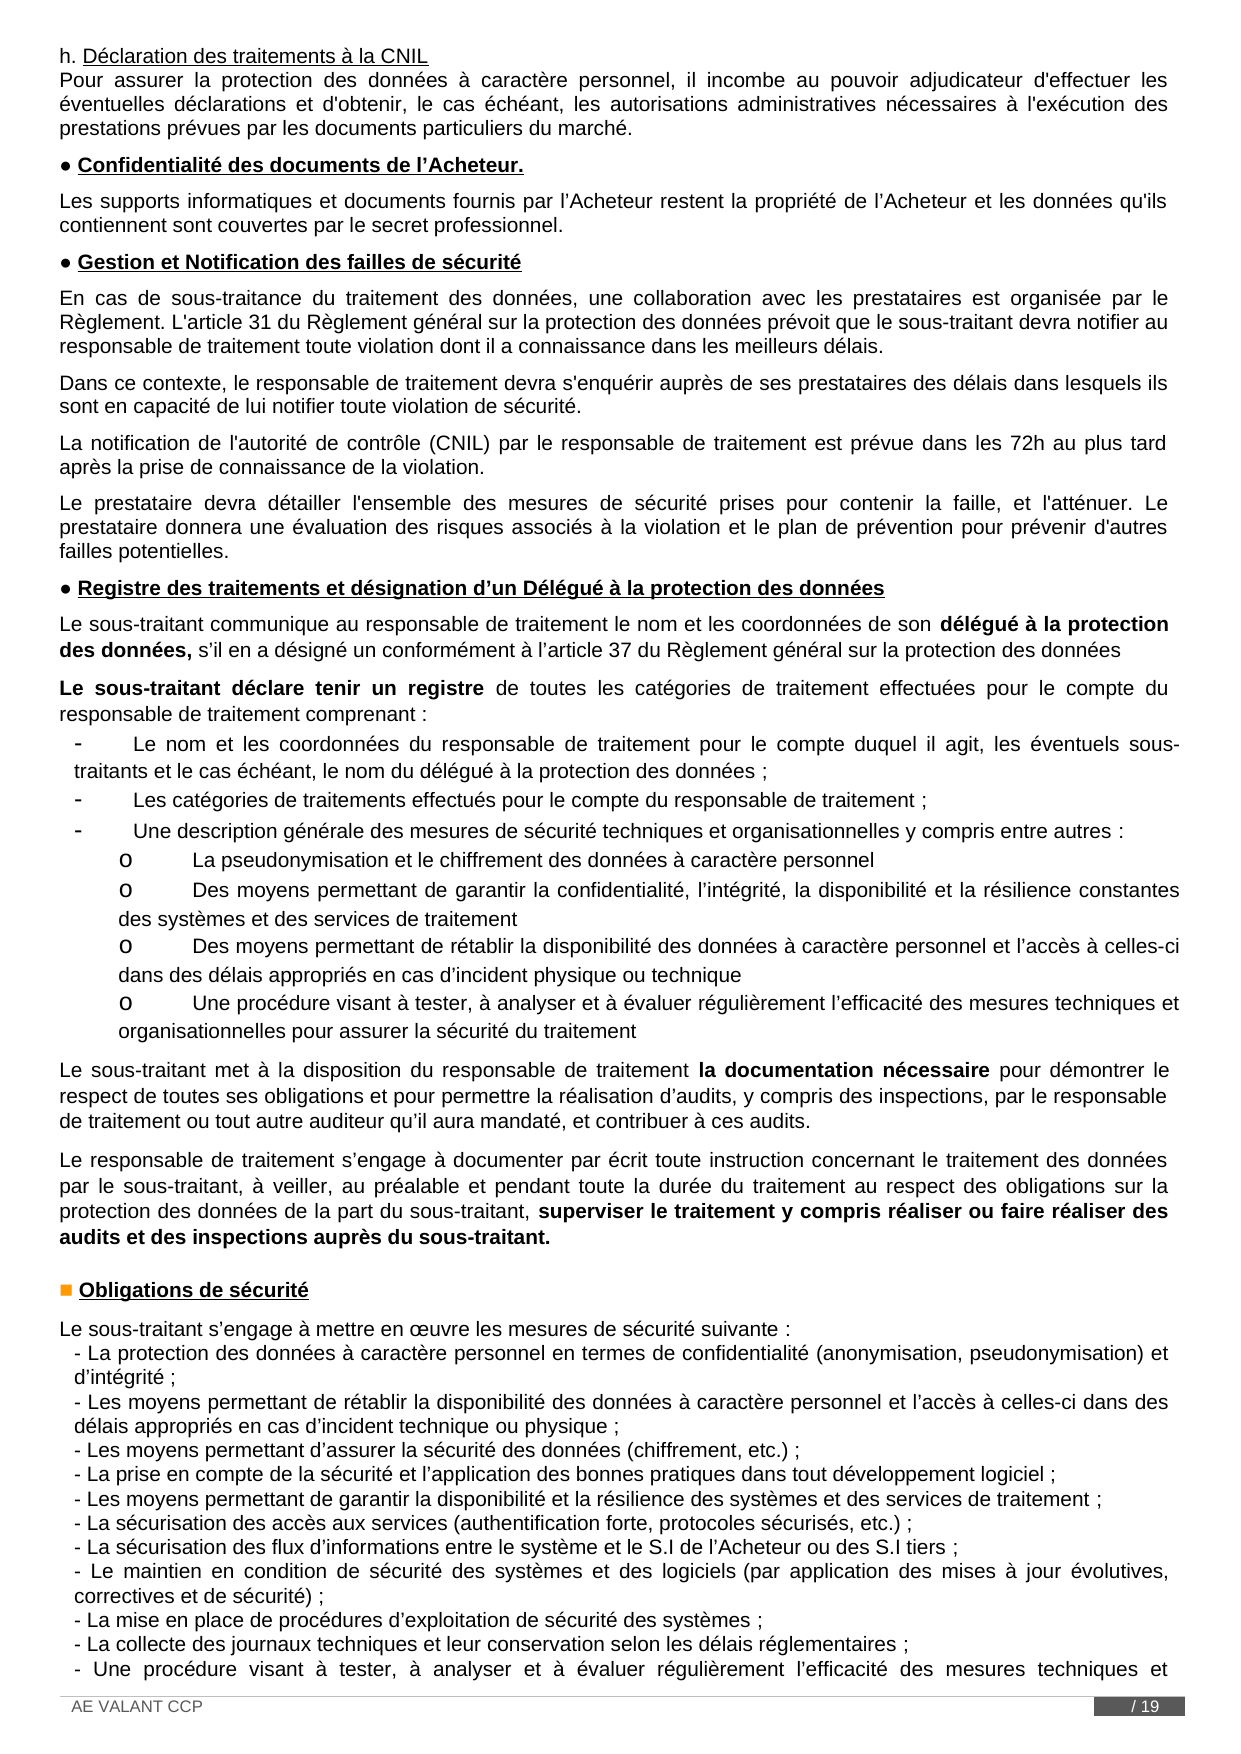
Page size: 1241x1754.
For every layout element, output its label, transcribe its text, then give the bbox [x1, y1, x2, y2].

text - Les moyens permettant de garantir la disponibilité et la résilience des systèmes et des services de traitement ; [74, 1487, 1169, 1511]
text Le sous-traitant met à la disposition du responsable de traitement la documentation nécessaire pour démontrer le respect de toutes ses obligations et pour permettre la réalisation d’audits, y compris des inspections, par le responsable de traitement ou tout autre auditeur qu’il aura mandaté, et contribuer à ces audits. [59, 1058, 1169, 1133]
list Une description générale des mesures de sécurité techniques et organisationnelles y compris entre autres : [74, 815, 1181, 844]
list Les catégories de traitements effectués pour le compte du responsable de traitement ; [74, 784, 1181, 813]
text Le sous-traitant s’engage à mettre en œuvre les mesures de sécurité suivante : [59, 1317, 1169, 1341]
text - La collecte des journaux techniques et leur conservation selon les délais réglementaires ; [74, 1632, 1169, 1657]
text h. Déclaration des traitements à la CNIL [59, 44, 1169, 68]
text ■ Obligations de sécurité [59, 1276, 1169, 1302]
text Le prestataire devra détailler l'ensemble des mesures de sécurité prises pour contenir la faille, et l'atténuer. Le prestataire donnera une évaluation des risques associés à la violation et le plan de prévention pour prévenir d'autres failles potentielles. [59, 491, 1169, 563]
text Dans ce contexte, le responsable de traitement devra s'enquérir auprès de ses prestataires des délais dans lesquels ils sont en capacité de lui notifier toute violation de sécurité. [59, 370, 1169, 418]
text - La prise en compte de la sécurité et l’application des bonnes pratiques dans tout développement logiciel ; [74, 1462, 1169, 1487]
text La notification de l'autorité de contrôle (CNIL) par le responsable de traitement est prévue dans les 72h au plus tard après la prise de connaissance de la violation. [59, 431, 1169, 479]
list Une procédure visant à tester, à analyser et à évaluer régulièrement l’efficacité des mesures techniques et organisationnelles pour assurer la sécurité du traitement [118, 989, 1181, 1043]
text Le sous-traitant déclare tenir un registre de toutes les catégories de traitement effectuées pour le compte du responsable de traitement comprenant : [59, 676, 1169, 726]
text Les supports informatiques et documents fournis par l’Acheteur restent la propriété de l’Acheteur et les données qu'ils contiennent sont couvertes par le secret professionnel. [59, 189, 1169, 237]
text - Les moyens permettant d’assurer la sécurité des données (chiffrement, etc.) ; [74, 1438, 1169, 1462]
text - La sécurisation des flux d’informations entre le système et le S.I de l’Acheteur ou des S.I tiers ; [74, 1535, 1169, 1559]
text ● Confidentialité des documents de l’Acheteur. [59, 153, 1169, 177]
text ● Registre des traitements et désignation d’un Délégué à la protection des données [59, 576, 1169, 599]
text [74, 1657, 1169, 1681]
text Pour assurer la protection des données à caractère personnel, il incombe au pouvoir adjudicateur d'effectuer les éventuelles déclarations et d'obtenir, le cas échéant, les autorisations administratives nécessaires à l'exécution des prestations prévues par les documents particuliers du marché. [59, 68, 1169, 140]
list La pseudonymisation et le chiffrement des données à caractère personnel [118, 846, 1181, 875]
text ● Gestion et Notification des failles de sécurité [59, 249, 1169, 273]
list Des moyens permettant de garantir la confidentialité, l’intégrité, la disponibilité et la résilience constantes des systèmes et des services de traitement [118, 877, 1181, 931]
text - La sécurisation des accès aux services (authentification forte, protocoles sécurisés, etc.) ; [74, 1511, 1169, 1535]
list Des moyens permettant de rétablir la disponibilité des données à caractère personnel et l’accès à celles-ci dans des délais appropriés en cas d’incident physique ou technique [118, 933, 1181, 987]
text - La mise en place de procédures d’exploitation de sécurité des systèmes ; [74, 1608, 1169, 1632]
text - Les moyens permettant de rétablir la disponibilité des données à caractère personnel et l’accès à celles-ci dans des délais appropriés en cas d’incident technique ou physique ; [74, 1390, 1169, 1438]
text - Le maintien en condition de sécurité des systèmes et des logiciels (par application des mises à jour évolutives, correctives et de sécurité) ; [74, 1559, 1169, 1608]
list Le nom et les coordonnées du responsable de traitement pour le compte duquel il agit, les éventuels sous-traitants et le cas échéant, le nom du délégué à la protection des données ; [74, 728, 1181, 782]
text En cas de sous-traitance du traitement des données, une collaboration avec les prestataires est organisée par le Règlement. L'article 31 du Règlement général sur la protection des données prévoit que le sous-traitant devra notifier au responsable de traitement toute violation dont il a connaissance dans les meilleurs délais. [59, 286, 1169, 358]
text - La protection des données à caractère personnel en termes de confidentialité (anonymisation, pseudonymisation) et d’intégrité ; [74, 1341, 1169, 1390]
text Le sous-traitant communique au responsable de traitement le nom et les coordonnées de son délégué à la protection des données, s’il en a désigné un conformément à l’article 37 du Règlement général sur la protection des données [59, 612, 1169, 662]
text Le responsable de traitement s’engage à documenter par écrit toute instruction concernant le traitement des données par le sous-traitant, à veiller, au préalable et pendant toute la durée du traitement au respect des obligations sur la protection des données de la part du sous-traitant, superviser le traitement y compris réaliser ou faire réaliser des audits et des inspections auprès du sous-traitant. [59, 1148, 1169, 1249]
